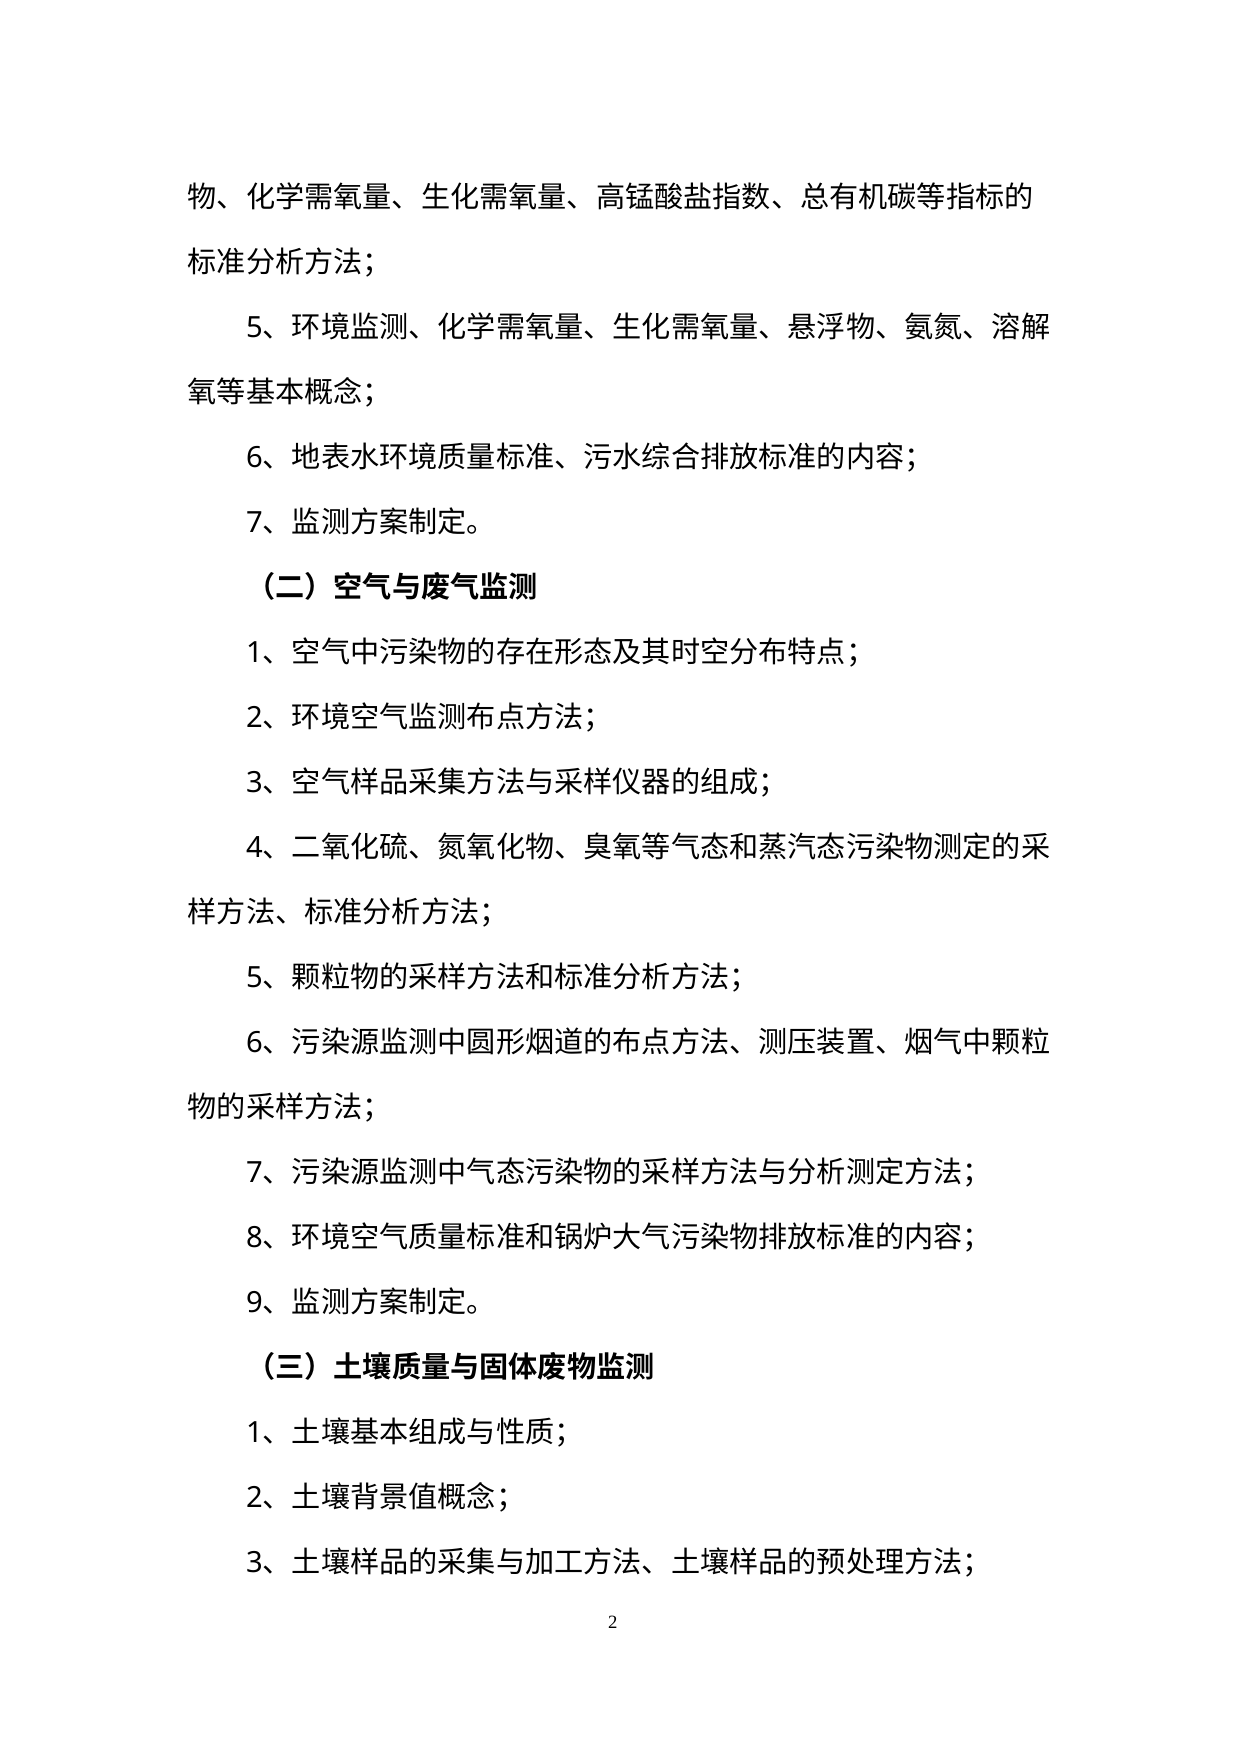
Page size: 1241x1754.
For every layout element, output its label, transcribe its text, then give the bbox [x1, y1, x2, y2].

text 3、土壤样品的采集与加工方法、土壤样品的预处理方法； [187, 1527, 1053, 1592]
text 2、土壤背景值概念； [187, 1462, 1053, 1527]
text 5、环境监测、化学需氧量、生化需氧量、悬浮物、氨氮、溶解氧等基本概念； [187, 292, 1053, 422]
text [187, 162, 1053, 292]
text 2、环境空气监测布点方法； [187, 682, 1053, 747]
text 4、二氧化硫、氮氧化物、臭氧等气态和蒸汽态污染物测定的采样方法、标准分析方法； [187, 812, 1053, 942]
text 7、监测方案制定。 [187, 487, 1053, 552]
text 1、空气中污染物的存在形态及其时空分布特点； [187, 617, 1053, 682]
text （二）空气与废气监测 [187, 552, 1053, 617]
text （三）土壤质量与固体废物监测 [187, 1332, 1053, 1397]
text 9、监测方案制定。 [187, 1267, 1053, 1332]
text 7、污染源监测中气态污染物的采样方法与分析测定方法； [187, 1137, 1053, 1202]
text 6、地表水环境质量标准、污水综合排放标准的内容； [187, 422, 1053, 487]
text 5、颗粒物的采样方法和标准分析方法； [187, 942, 1053, 1007]
text 6、污染源监测中圆形烟道的布点方法、测压装置、烟气中颗粒物的采样方法； [187, 1007, 1053, 1137]
text 1、土壤基本组成与性质； [187, 1397, 1053, 1462]
text 3、空气样品采集方法与采样仪器的组成； [187, 747, 1053, 812]
text 8、环境空气质量标准和锅炉大气污染物排放标准的内容； [187, 1202, 1053, 1267]
